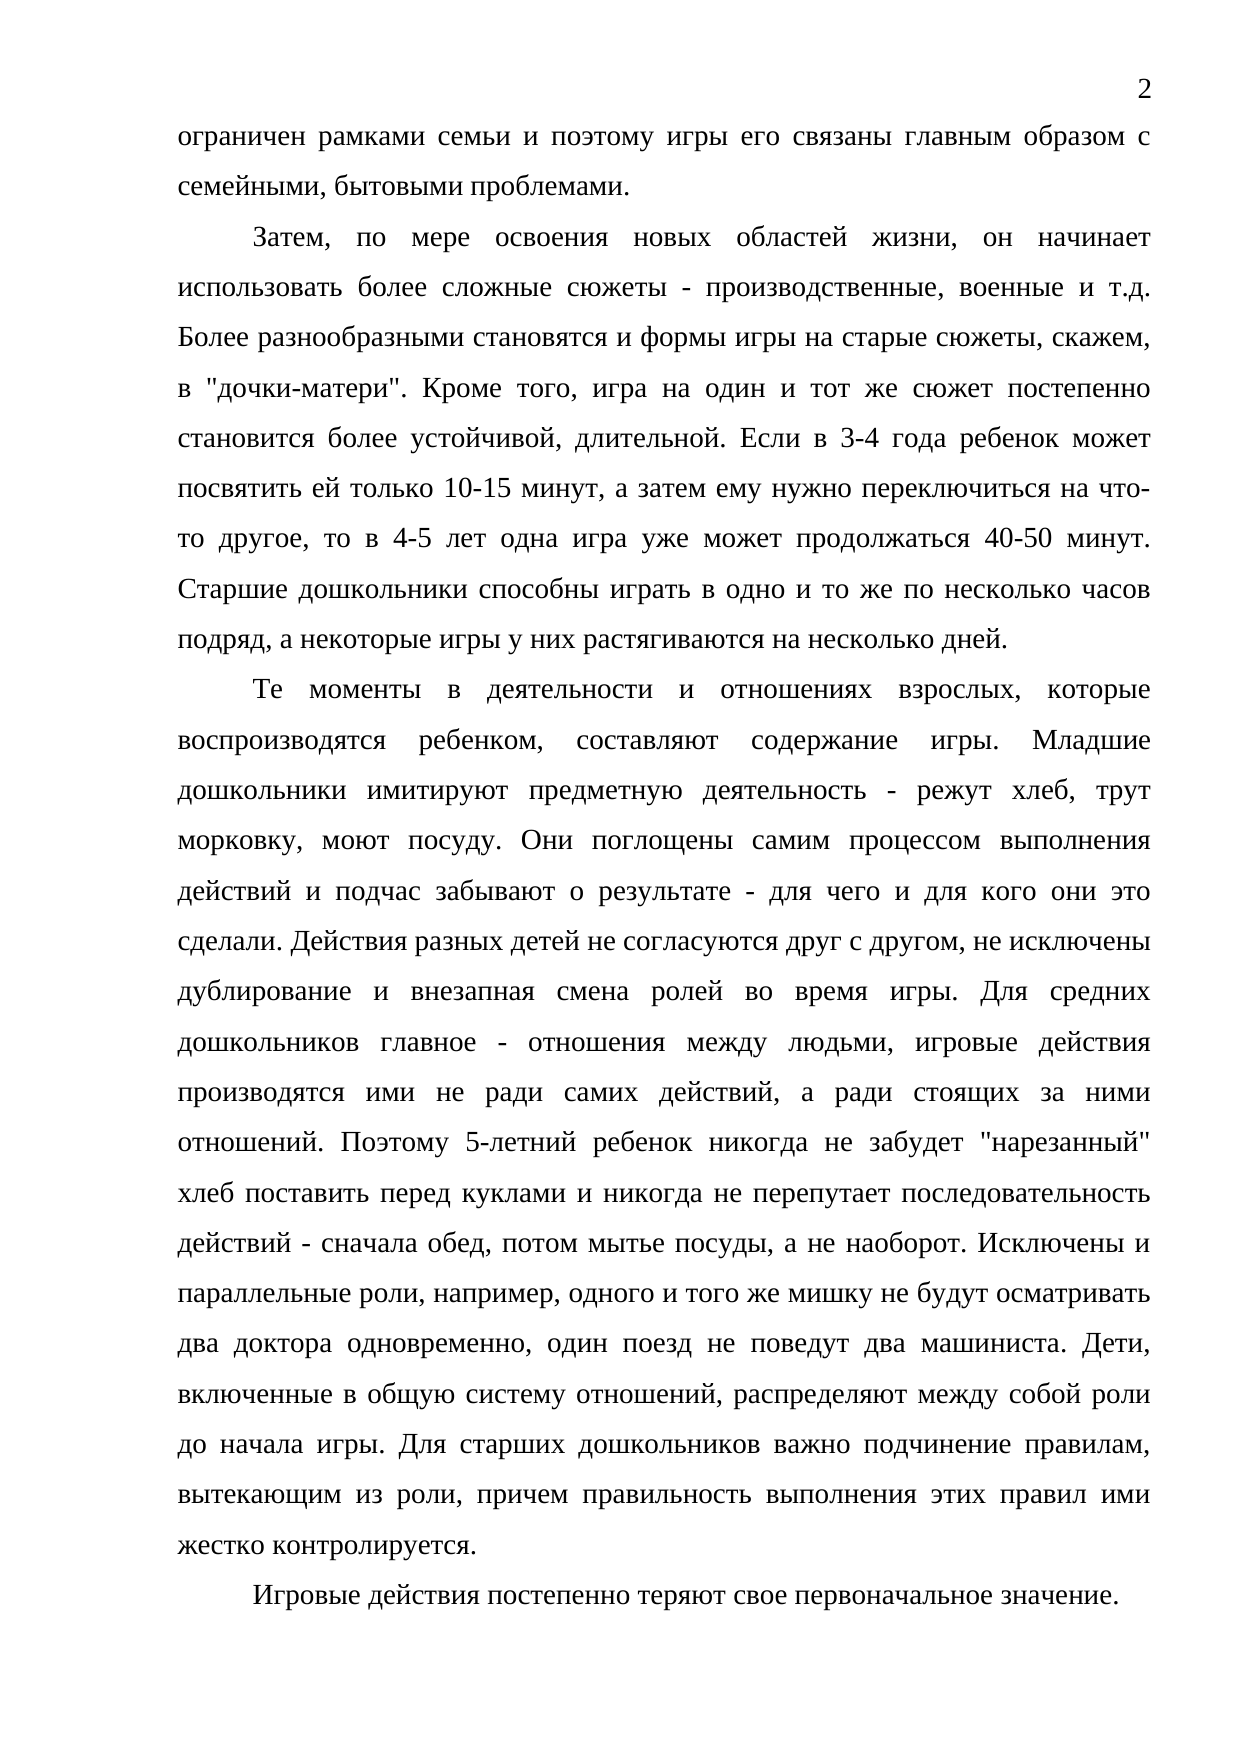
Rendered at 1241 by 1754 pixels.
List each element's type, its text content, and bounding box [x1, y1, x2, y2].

text Те моменты в деятельности и отношениях взрослых, которые воспроизводятся ребенком, составляют содержание игры. Младшие дошкольники имитируют предметную деятельность - режут хлеб, трут морковку, моют посуду. Они поглощены самим процессом выполнения действий и подчас забывают о результате - для чего и для кого они это сделали. Действия разных детей не согласуются друг с другом, не исключены дублирование и внезапная смена ролей во время игры. Для средних дошкольников главное - отношения между людьми, игровые действия производятся ими не ради самих действий, а ради стоящих за ними отношений. Поэтому 5-летний ребенок никогда не забудет "нарезанный" хлеб поставить перед куклами и никогда не перепутает последовательность действий - сначала обед, потом мытье посуды, а не наоборот. Исключены и параллельные роли, например, одного и того же мишку не будут осматривать два доктора одновременно, один поезд не поведут два машиниста. Дети, включенные в общую систему отношений, распределяют между собой роли до начала игры. Для старших дошкольников важно подчинение правилам, вытекающим из роли, причем правильность выполнения этих правил ими жестко контролируется. [177, 672, 1152, 1560]
text Затем, по мере освоения новых областей жизни, он начинает использовать более сложные сюжеты - производственные, военные и т.д. Более разнообразными становятся и формы игры на старые сюжеты, скажем, в "дочки-матери". Кроме того, игра на один и тот же сюжет постепенно становится более устойчивой, длительной. Если в 3-4 года ребенок может посвятить ей только 10-15 минут, а затем ему нужно переключиться на что-то другое, то в 4-5 лет одна игра уже может продолжаться 40-50 минут. Старшие дошкольники способны играть в одно и то же по несколько часов подряд, а некоторые игры у них растягиваются на несколько дней. [177, 219, 1152, 655]
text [177, 118, 1152, 202]
text Игровые действия постепенно теряют свое первоначальное значение. [177, 1577, 1152, 1611]
